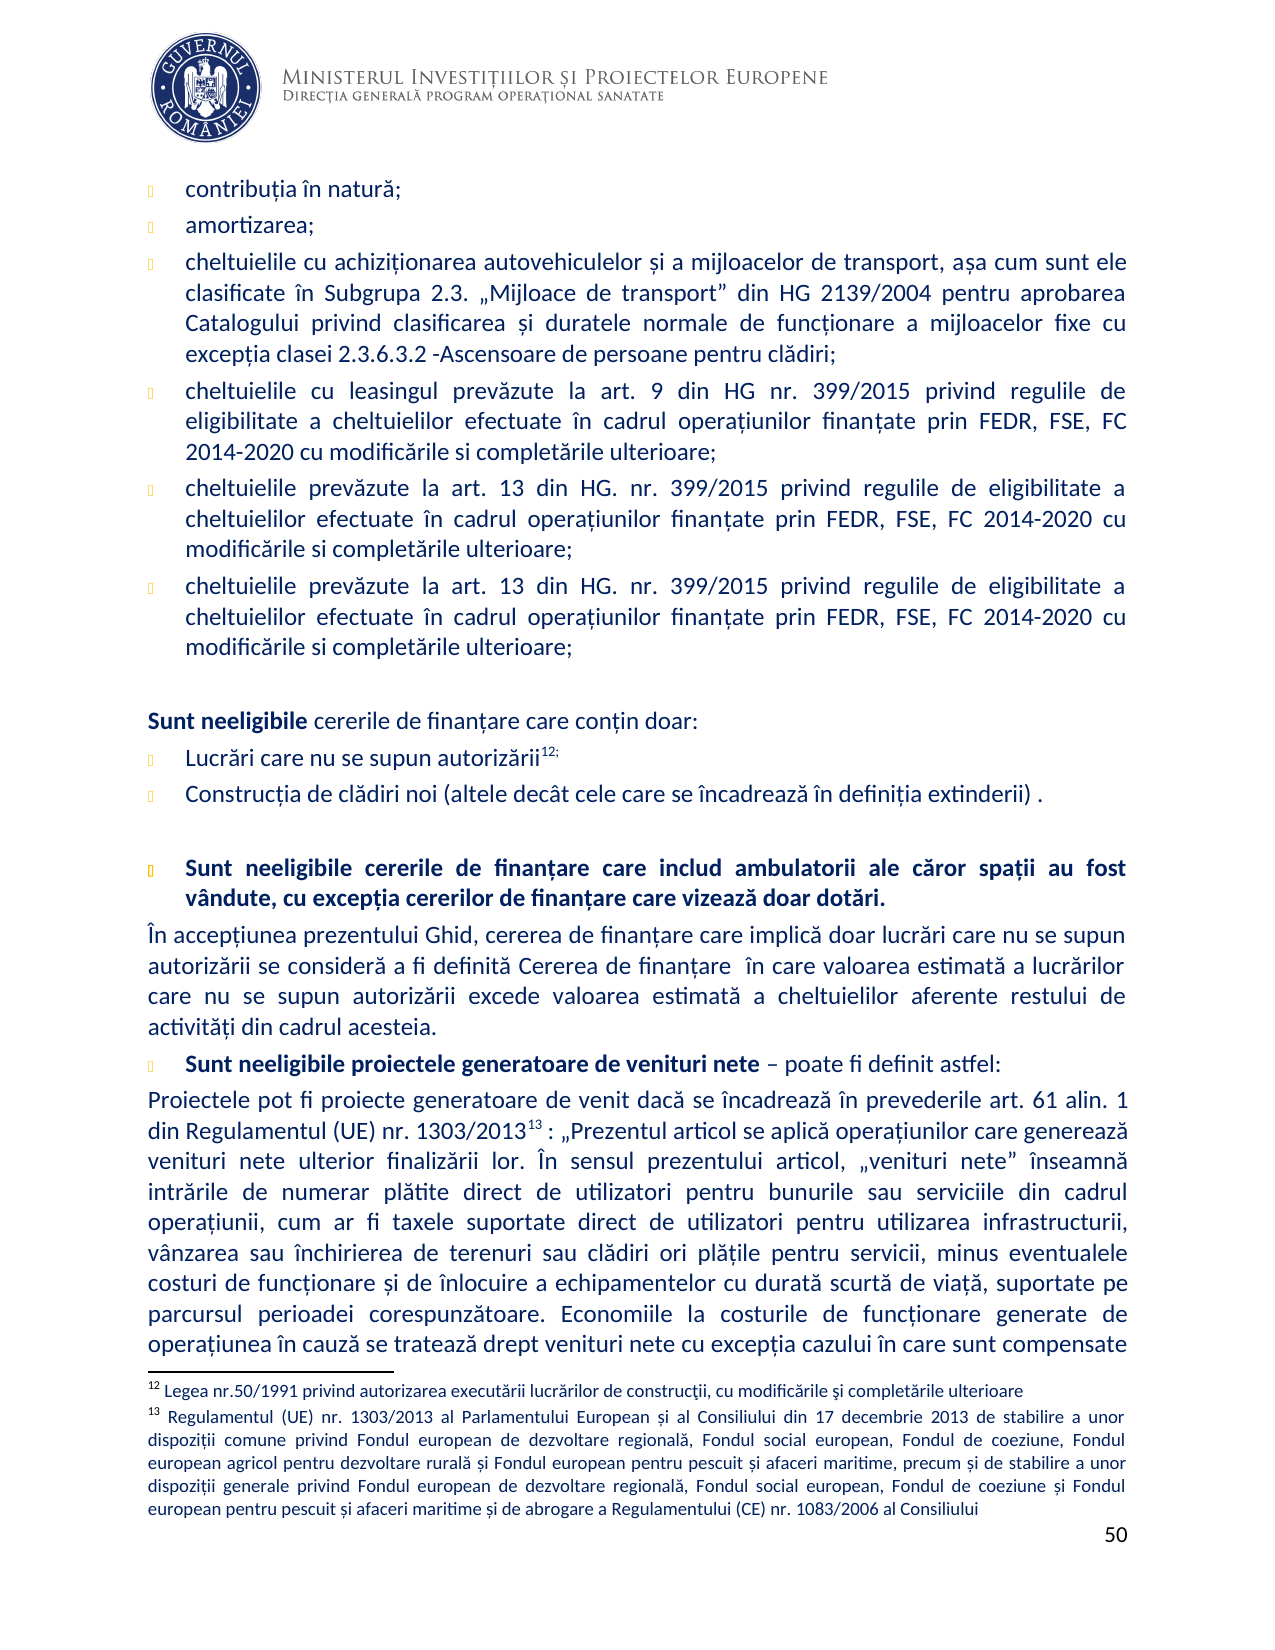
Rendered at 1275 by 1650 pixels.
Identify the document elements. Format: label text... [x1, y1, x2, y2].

list contribuția în natură; [148, 173, 1127, 203]
list Sunt neeligibile cererile de finanțare care includ ambulatorii ale căror spații au fost vândute, cu excepția cererilor de finanțare care vizează doar dotări. [148, 852, 1127, 913]
picture [147, 29, 852, 145]
list cheltuielile prevăzute la art. 13 din HG. nr. 399/2015 privind regulile de eligibilitate a cheltuielilor efectuate în cadrul operațiunilor finanţate prin FEDR, FSE, FC 2014-2020 cu modificările si completările ulterioare; [148, 570, 1127, 662]
list Construcția de clădiri noi (altele decât cele care se încadrează în definiția extinderii) . [148, 778, 1127, 809]
list cheltuielile prevăzute la art. 13 din HG. nr. 399/2015 privind regulile de eligibilitate a cheltuielilor efectuate în cadrul operațiunilor finanţate prin FEDR, FSE, FC 2014-2020 cu modificările si completările ulterioare; [148, 473, 1127, 564]
list cheltuielile cu achiziționarea autovehiculelor și a mijloacelor de transport, aşa cum sunt ele clasificate în Subgrupa 2.3. „Mijloace de transport” din HG 2139/2004 pentru aprobarea Catalogului privind clasificarea şi duratele normale de funcționare a mijloacelor fixe cu excepția clasei 2.3.6.3.2 -Ascensoare de persoane pentru clădiri; [148, 246, 1127, 368]
text În accepțiunea prezentului Ghid, cererea de finanțare care implică doar lucrări care nu se supun autorizării se consideră a fi definită Cererea de finanțare în care valoarea estimată a lucrărilor care nu se supun autorizării excede valoarea estimată a cheltuielilor aferente restului de activități din cadrul acesteia. [148, 919, 1127, 1041]
text Sunt neeligibile cererile de finanțare care conțin doar: [148, 705, 1127, 736]
list amortizarea; [148, 210, 1127, 240]
list Sunt neeligibile proiectele generatoare de venituri nete – poate fi definit astfel: [148, 1048, 1127, 1078]
list Lucrări care nu se supun autorizării; [148, 742, 1127, 772]
list cheltuielile cu leasingul prevăzute la art. 9 din HG nr. 399/2015 privind regulile de eligibilitate a cheltuielilor efectuate în cadrul operațiunilor finanţate prin FEDR, FSE, FC 2014-2020 cu modificările si completările ulterioare; [148, 375, 1127, 466]
